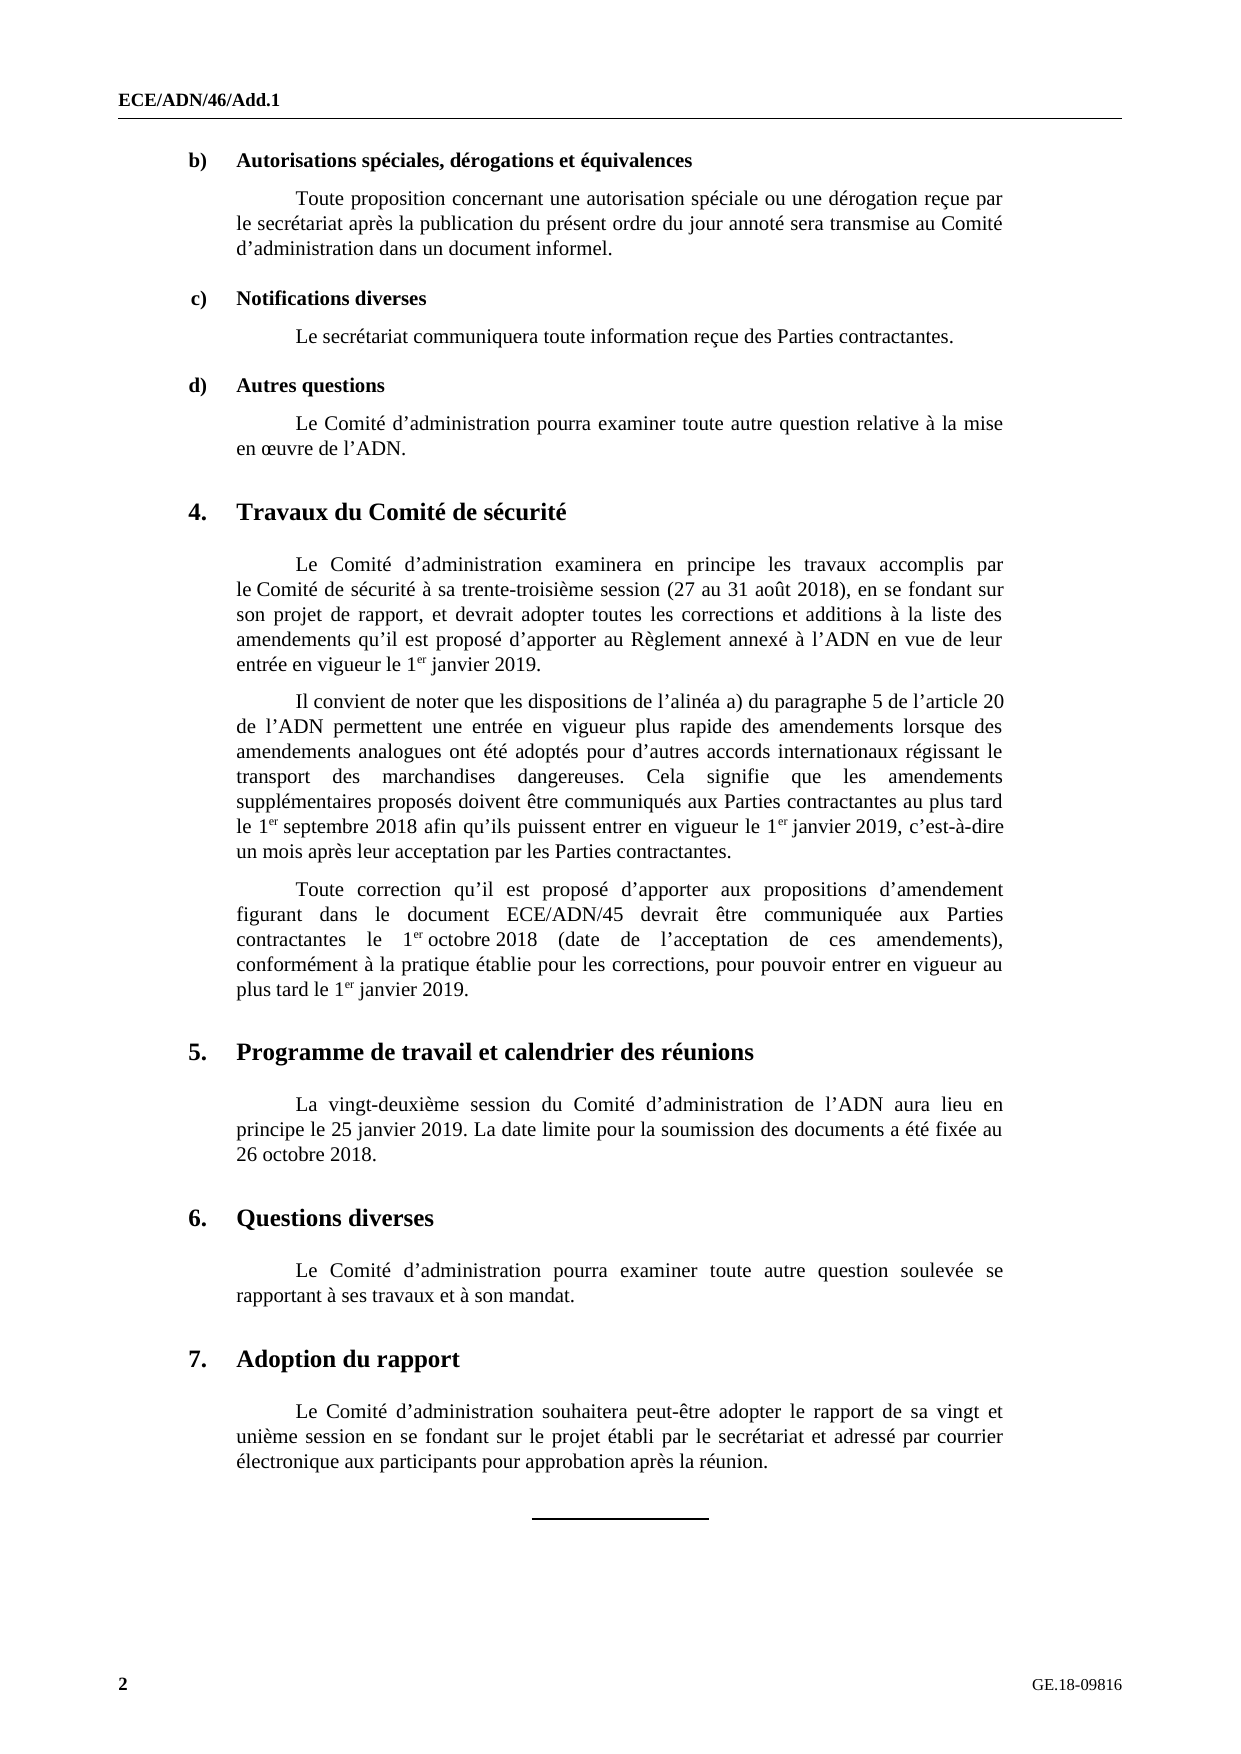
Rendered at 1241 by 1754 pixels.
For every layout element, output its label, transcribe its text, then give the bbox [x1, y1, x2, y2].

text Il convient de noter que les dispositions de l’alinéa a) du paragraphe 5 de l’article 20 de l’ADN permettent une entrée en vigueur plus rapide des amendements lorsque des amendements analogues ont été adoptés pour d’autres accords internationaux régissant le transport des marchandises dangereuses. Cela signifie que les amendements supplémentaires proposés doivent être communiqués aux Parties contractantes au plus tard le 1er septembre 2018 afin qu’ils puissent entrer en vigueur le 1er janvier 2019, c’est-à-dire un mois après leur acceptation par les Parties contractantes. [236, 688, 1004, 863]
text Le Comité d’administration pourra examiner toute autre question soulevée se rapportant à ses travaux et à son mandat. [236, 1257, 1004, 1307]
text Le Comité d’administration pourra examiner toute autre question relative à la mise en œuvre de l’ADN. [236, 410, 1004, 460]
text Toute proposition concernant une autorisation spéciale ou une dérogation reçue par le secrétariat après la publication du présent ordre du jour annoté sera transmise au Comité d’administration dans un document informel. [236, 185, 1004, 260]
text 7. Adoption du rapport [118, 1344, 1004, 1373]
text Le secrétariat communiquera toute information reçue des Parties contractantes. [236, 323, 1004, 348]
text 5. Programme de travail et calendrier des réunions [118, 1038, 1004, 1066]
text 6. Questions diverses [118, 1204, 1004, 1232]
text La vingt-deuxième session du Comité d’administration de l’ADN aura lieu en principe le 25 janvier 2019. La date limite pour la soumission des documents a été fixée au 26 octobre 2018. [236, 1091, 1004, 1166]
text b) Autorisations spéciales, dérogations et équivalences [118, 148, 1004, 173]
text c) Notifications diverses [118, 285, 1004, 310]
text Toute correction qu’il est proposé d’apporter aux propositions d’amendement figurant dans le document ECE/ADN/45 devrait être communiquée aux Parties contractantes le 1er octobre 2018 (date de l’acceptation de ces amendements), conformément à la pratique établie pour les corrections, pour pouvoir entrer en vigueur au plus tard le 1er janvier 2019. [236, 876, 1004, 1001]
text Le Comité d’administration examinera en principe les travaux accomplis par le Comité de sécurité à sa trente-troisième session (27 au 31 août 2018), en se fondant sur son projet de rapport, et devrait adopter toutes les corrections et additions à la liste des amendements qu’il est proposé d’apporter au Règlement annexé à l’ADN en vue de leur entrée en vigueur le 1er janvier 2019. [236, 551, 1004, 676]
text 4. Travaux du Comité de sécurité [118, 498, 1004, 526]
text d) Autres questions [118, 373, 1004, 398]
text Le Comité d’administration souhaitera peut-être adopter le rapport de sa vingt et unième session en se fondant sur le projet établi par le secrétariat et adressé par courrier électronique aux participants pour approbation après la réunion. [236, 1398, 1004, 1473]
